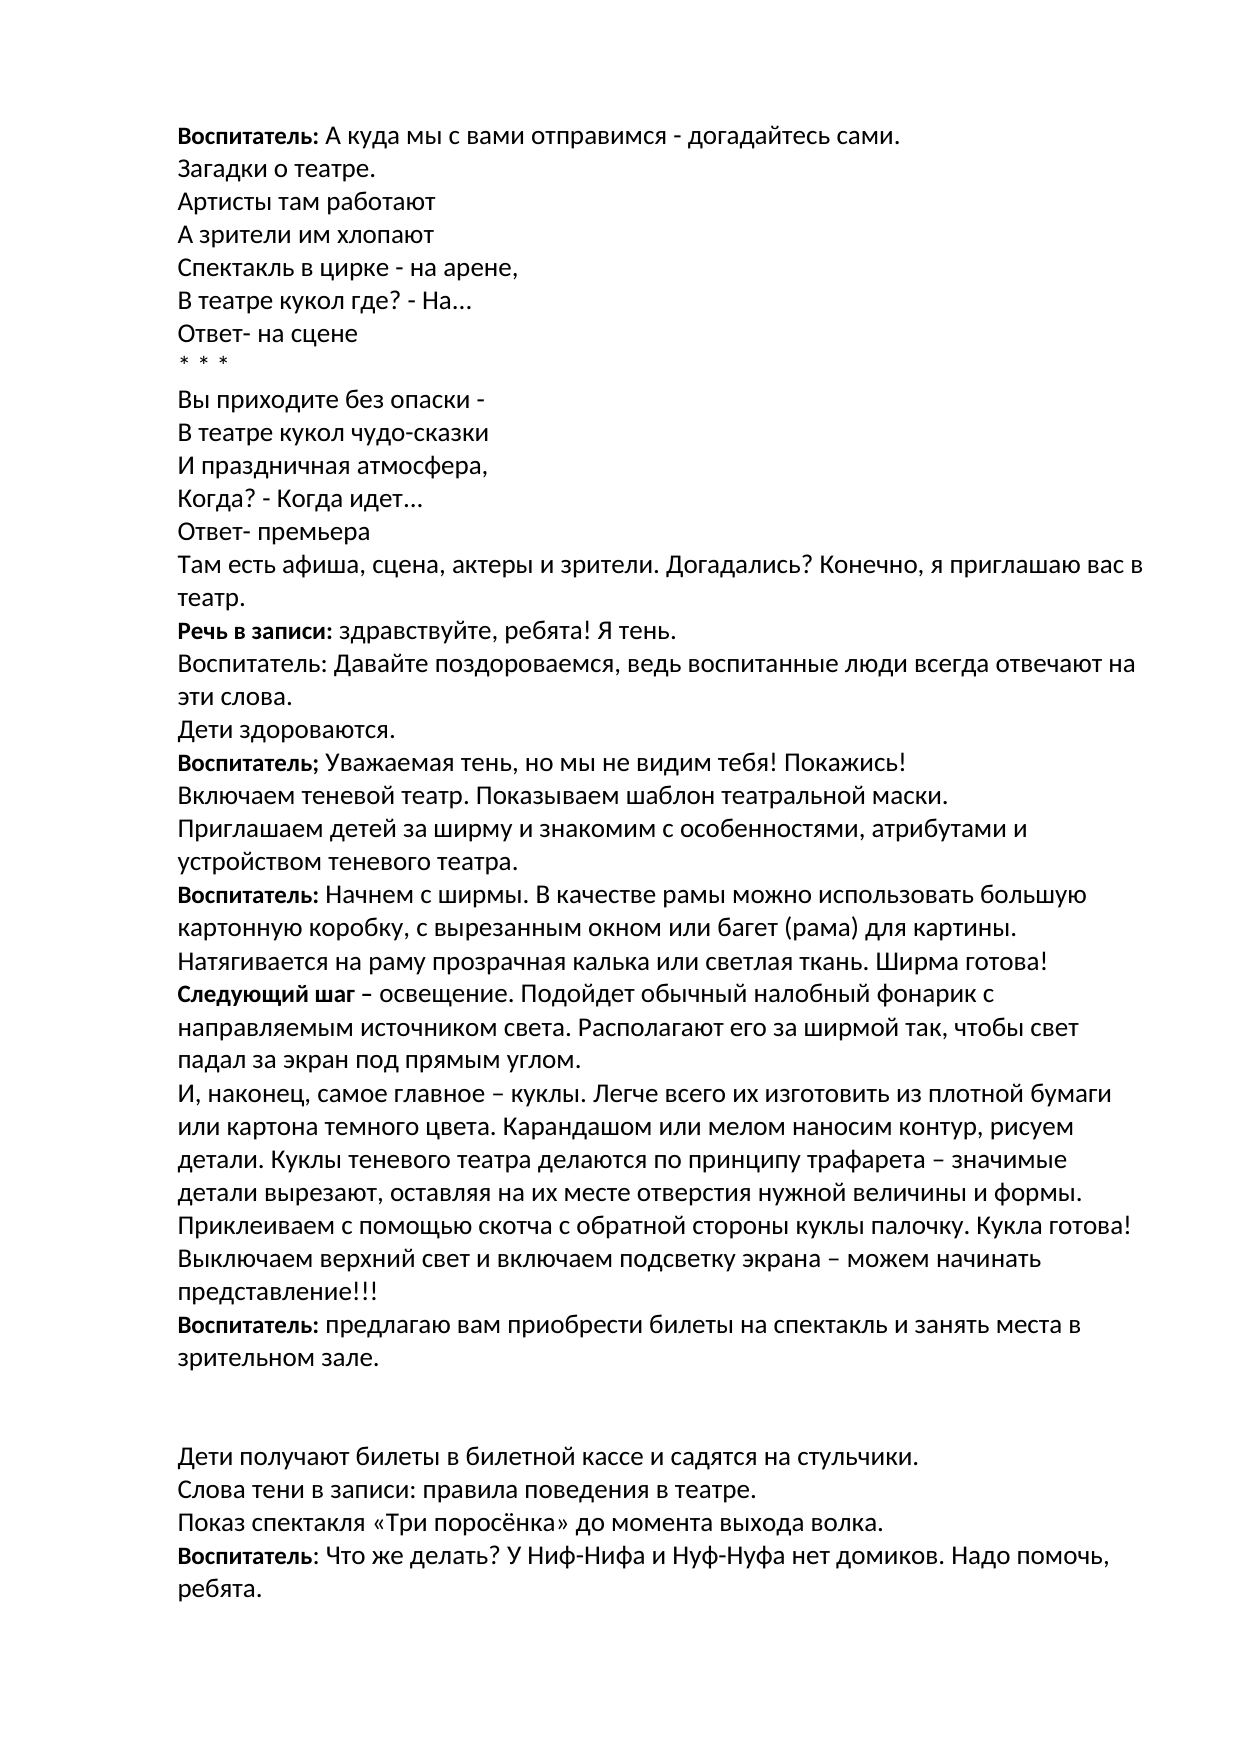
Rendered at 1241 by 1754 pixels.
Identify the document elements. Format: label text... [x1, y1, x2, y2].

text И, наконец, самое главное – куклы. Легче всего их изготовить из плотной бумаги или картона темного цвета. Карандашом или мелом наносим контур, рисуем детали. Куклы теневого театра делаются по принципу трафарета – значимые детали вырезают, оставляя на их месте отверстия нужной величины и формы. Приклеиваем с помощью скотча с обратной стороны куклы палочку. Кукла готова! [177, 1076, 1152, 1241]
text Воспитатель: Давайте поздороваемся, ведь воспитанные люди всегда отвечают на эти слова. [177, 646, 1152, 712]
text Речь в записи: здравствуйте, ребята! Я тень. [177, 613, 1152, 646]
text Воспитатель; Уважаемая тень, но мы не видим тебя! Покажись! [177, 746, 1152, 778]
text Загадки о театре. [177, 151, 1152, 184]
text Слова тени в записи: правила поведения в театре. [177, 1472, 1152, 1505]
text Показ спектакля «Три поросёнка» до момента выхода волка. [177, 1505, 1152, 1538]
text Воспитатель: Начнем с ширмы. В качестве рамы можно использовать большую картонную коробку, с вырезанным окном или багет (рама) для картины. Натягивается на раму прозрачная калька или светлая ткань. Ширма готова! [177, 878, 1152, 977]
text Воспитатель: предлагаю вам приобрести билеты на спектакль и занять места в зрительном зале. [177, 1307, 1152, 1373]
text Приглашаем детей за ширму и знакомим с особенностями, атрибутами и устройством теневого театра. [177, 812, 1152, 878]
text Выключаем верхний свет и включаем подсветку экрана – можем начинать представление!!! [177, 1241, 1152, 1307]
text Там есть афиша, сцена, актеры и зрители. Догадались? Конечно, я приглашаю вас в театр. [177, 547, 1152, 613]
text Ответ- премьера [177, 514, 1152, 547]
text Артисты там работают А зрители им хлопают Спектакль в цирке - на арене, В театре кукол где? - На... [177, 184, 1152, 316]
text Вы приходите без опаски - В театре кукол чудо-сказки И праздничная атмосфера, Когда? - Когда идет... [177, 382, 1152, 514]
text Следующий шаг – освещение. Подойдет обычный налобный фонарик с направляемым источником света. Располагают его за ширмой так, чтобы свет падал за экран под прямым углом. [177, 977, 1152, 1076]
text Воспитатель: А куда мы с вами отправимся - догадайтесь сами. [177, 118, 1152, 151]
text Воспитатель: Что же делать? У Ниф-Нифа и Нуф-Нуфа нет домиков. Надо помочь, ребята. [177, 1538, 1152, 1604]
text Дети здороваются. [177, 712, 1152, 746]
text Ответ- на сцене [177, 316, 1152, 349]
text * * * [177, 349, 1152, 382]
text Включаем теневой театр. Показываем шаблон театральной маски. [177, 778, 1152, 812]
text Дети получают билеты в билетной кассе и садятся на стульчики. [177, 1439, 1152, 1472]
